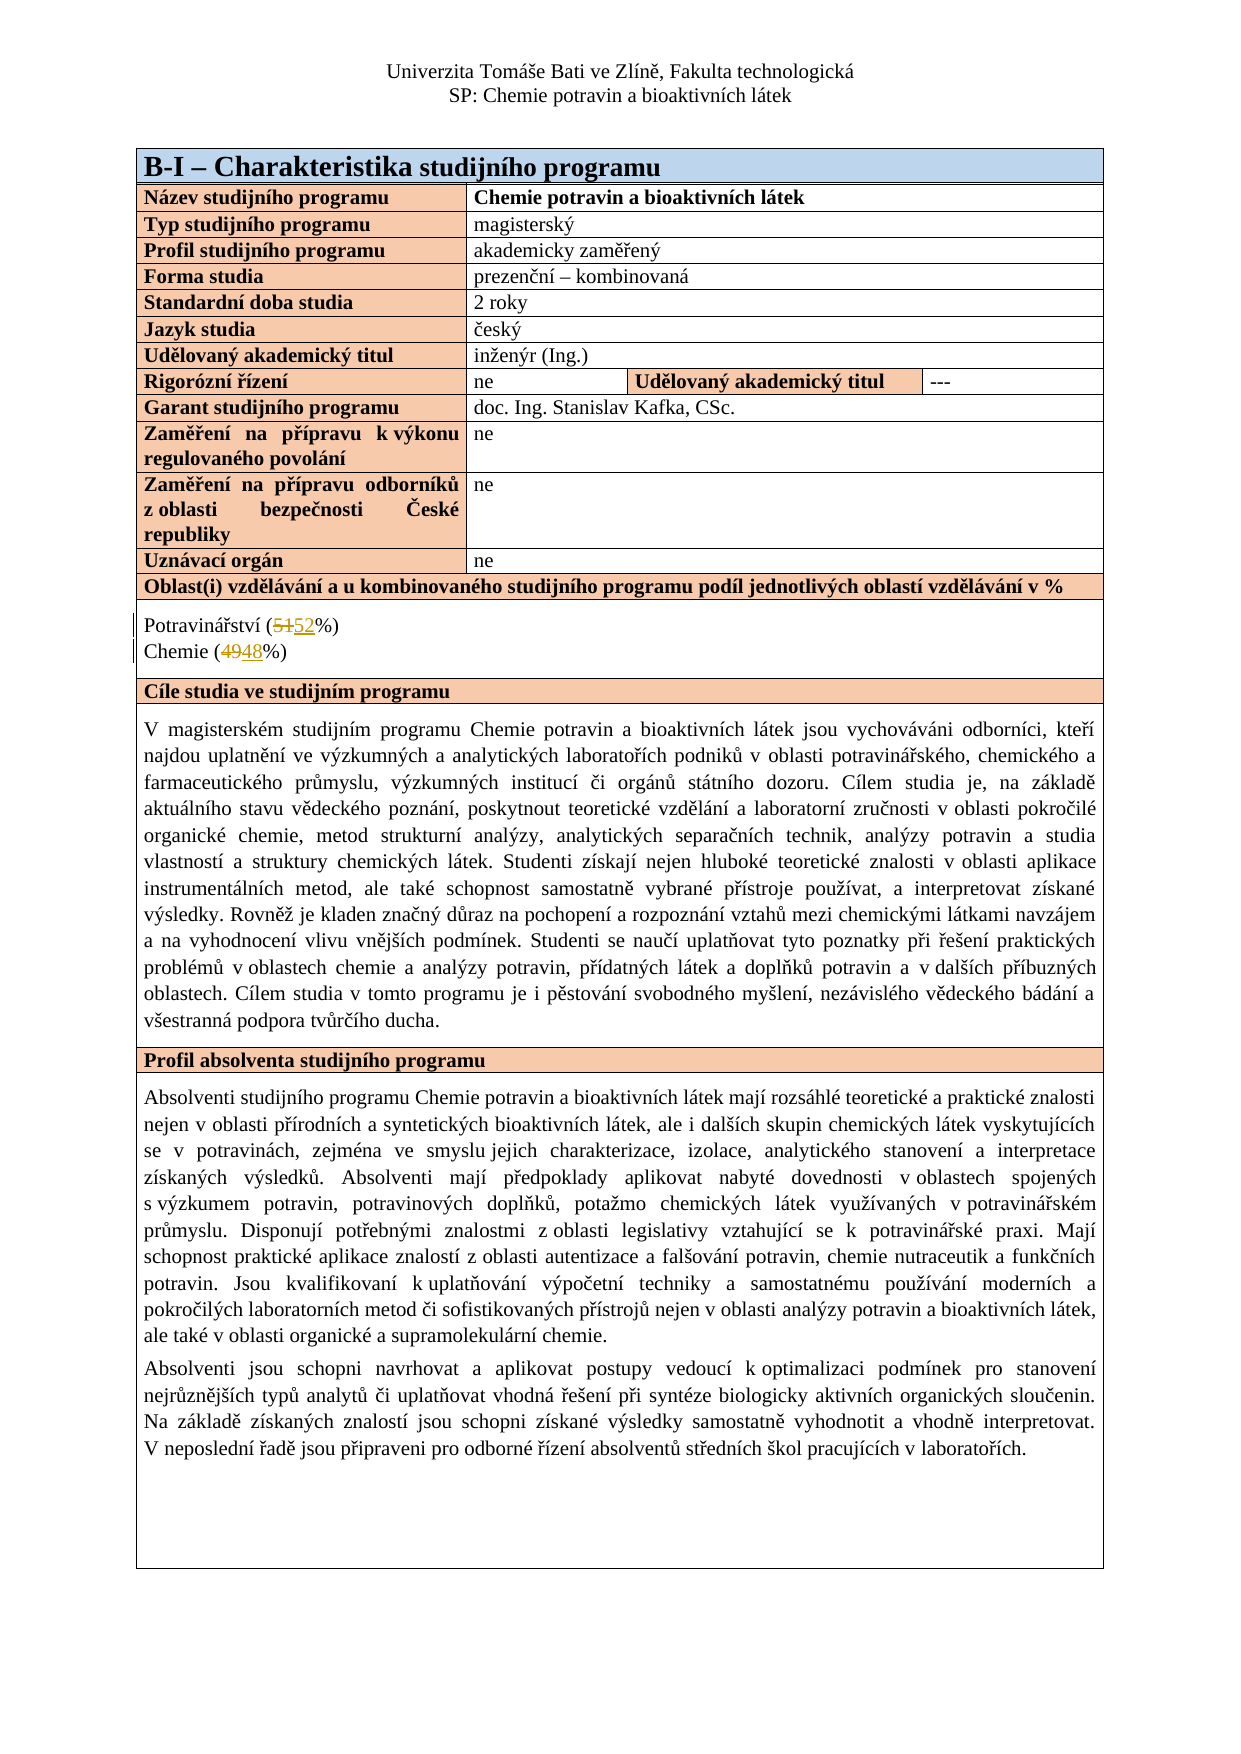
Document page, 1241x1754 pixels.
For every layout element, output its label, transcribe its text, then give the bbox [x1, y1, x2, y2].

table_cell ne [467, 549, 1103, 573]
table_cell Typ studijního programu [137, 212, 466, 237]
table_cell český [467, 317, 1103, 342]
table_cell ne [467, 369, 627, 394]
table_cell ne [467, 422, 1103, 471]
table_cell Jazyk studia [137, 317, 466, 342]
table_cell Garant studijního programu [137, 395, 466, 421]
table_cell Chemie potravin a bioaktivních látek [467, 185, 1103, 211]
table_header B-I – Charakteristika studijního programu [137, 149, 1103, 182]
table_cell ne [467, 473, 1103, 548]
table_cell Cíle studia ve studijním programu [137, 679, 1103, 703]
table_cell Standardní doba studia [137, 290, 466, 316]
table_cell prezenční – kombinovaná [467, 264, 1103, 289]
table_cell doc. Ing. Stanislav Kafka, CSc. [467, 395, 1103, 421]
table_cell Profil studijního programu [137, 238, 466, 263]
table_cell --- [923, 369, 1103, 394]
table_cell Rigorózní řízení [137, 369, 466, 394]
table_cell Udělovaný akademický titul [628, 369, 922, 394]
table_cell Profil absolventa studijního programu [137, 1048, 1103, 1072]
table_cell Oblast(i) vzdělávání a u kombinovaného studijního programu podíl jednotlivých oblastí vzdělávání v % [137, 574, 1103, 599]
table_cell magisterský [467, 212, 1103, 237]
table_cell Zaměření na přípravu k výkonu regulovaného povolání [137, 422, 466, 471]
table_cell Uznávací orgán [137, 549, 466, 573]
table_cell Forma studia [137, 264, 466, 289]
table_cell akademicky zaměřený [467, 238, 1103, 263]
table_cell Zaměření na přípravu odborníků z oblasti bezpečnosti České republiky [137, 473, 466, 548]
table_cell V magisterském studijním programu Chemie potravin a bioaktivních látek jsou vychováváni odborníci, kteří najdou uplatnění ve výzkumných a analytických laboratořích podniků v oblasti potravinářského, chemického a farmaceutického průmyslu, výzkumných institucí či orgánů státního dozoru. Cílem studia je, na základě aktuálního stavu vědeckého poznání, poskytnout teoretické vzdělání a laboratorní zručnosti v oblasti pokročilé organické chemie, metod strukturní analýzy, analytických separačních technik, analýzy potravin a studia vlastností a struktury chemických látek. Studenti získají nejen hluboké teoretické znalosti v oblasti aplikace instrumentálních metod, ale také schopnost samostatně vybrané přístroje používat, a interpretovat získané výsledky. Rovněž je kladen značný důraz na pochopení a rozpoznání vztahů mezi chemickými látkami navzájem a na vyhodnocení vlivu vnějších podmínek. Studenti se naučí uplatňovat tyto poznatky při řešení praktických problémů v oblastech chemie a analýzy potravin, přídatných látek a doplňků potravin a v dalších příbuzných oblastech. Cílem studia v tomto programu je i pěstování svobodného myšlení, nezávislého vědeckého bádání a všestranná podpora tvůrčího ducha. [137, 704, 1103, 1047]
table_cell inženýr (Ing.) [467, 343, 1103, 368]
table_cell Název studijního programu [137, 185, 466, 211]
table_cell Potravinářství (%) Chemie (%) [137, 600, 1103, 678]
table_cell Absolventi studijního programu Chemie potravin a bioaktivních látek mají rozsáhlé teoretické a praktické znalosti nejen v oblasti přírodních a syntetických bioaktivních látek, ale i dalších skupin chemických látek vyskytujících se v potravinách, zejména ve smyslu jejich charakterizace, izolace, analytického stanovení a interpretace získaných výsledků. Absolventi mají předpoklady aplikovat nabyté dovednosti v oblastech spojených s výzkumem potravin, potravinových doplňků, potažmo chemických látek využívaných v potravinářském průmyslu. Disponují potřebnými znalostmi z oblasti legislativy vztahující se k potravinářské praxi. Mají schopnost praktické aplikace znalostí z oblasti autentizace a falšování potravin, chemie nutraceutik a funkčních potravin. Jsou kvalifikovaní k uplatňování výpočetní techniky a samostatnému používání moderních a pokročilých laboratorních metod či sofistikovaných přístrojů nejen v oblasti analýzy potravin a bioaktivních látek, ale také v oblasti organické a supramolekulární chemie. Absolventi jsou schopni navrhovat a aplikovat postupy vedoucí k optimalizaci podmínek pro stanovení nejrůznějších typů analytů či uplatňovat vhodná řešení při syntéze biologicky aktivních organických sloučenin. Na základě získaných znalostí jsou schopni získané výsledky samostatně vyhodnotit a vhodně interpretovat. V neposlední řadě jsou připraveni pro odborné řízení absolventů středních škol pracujících v laboratořích. [137, 1073, 1103, 1567]
table_cell Udělovaný akademický titul [137, 343, 466, 368]
table_cell 2 roky [467, 290, 1103, 316]
